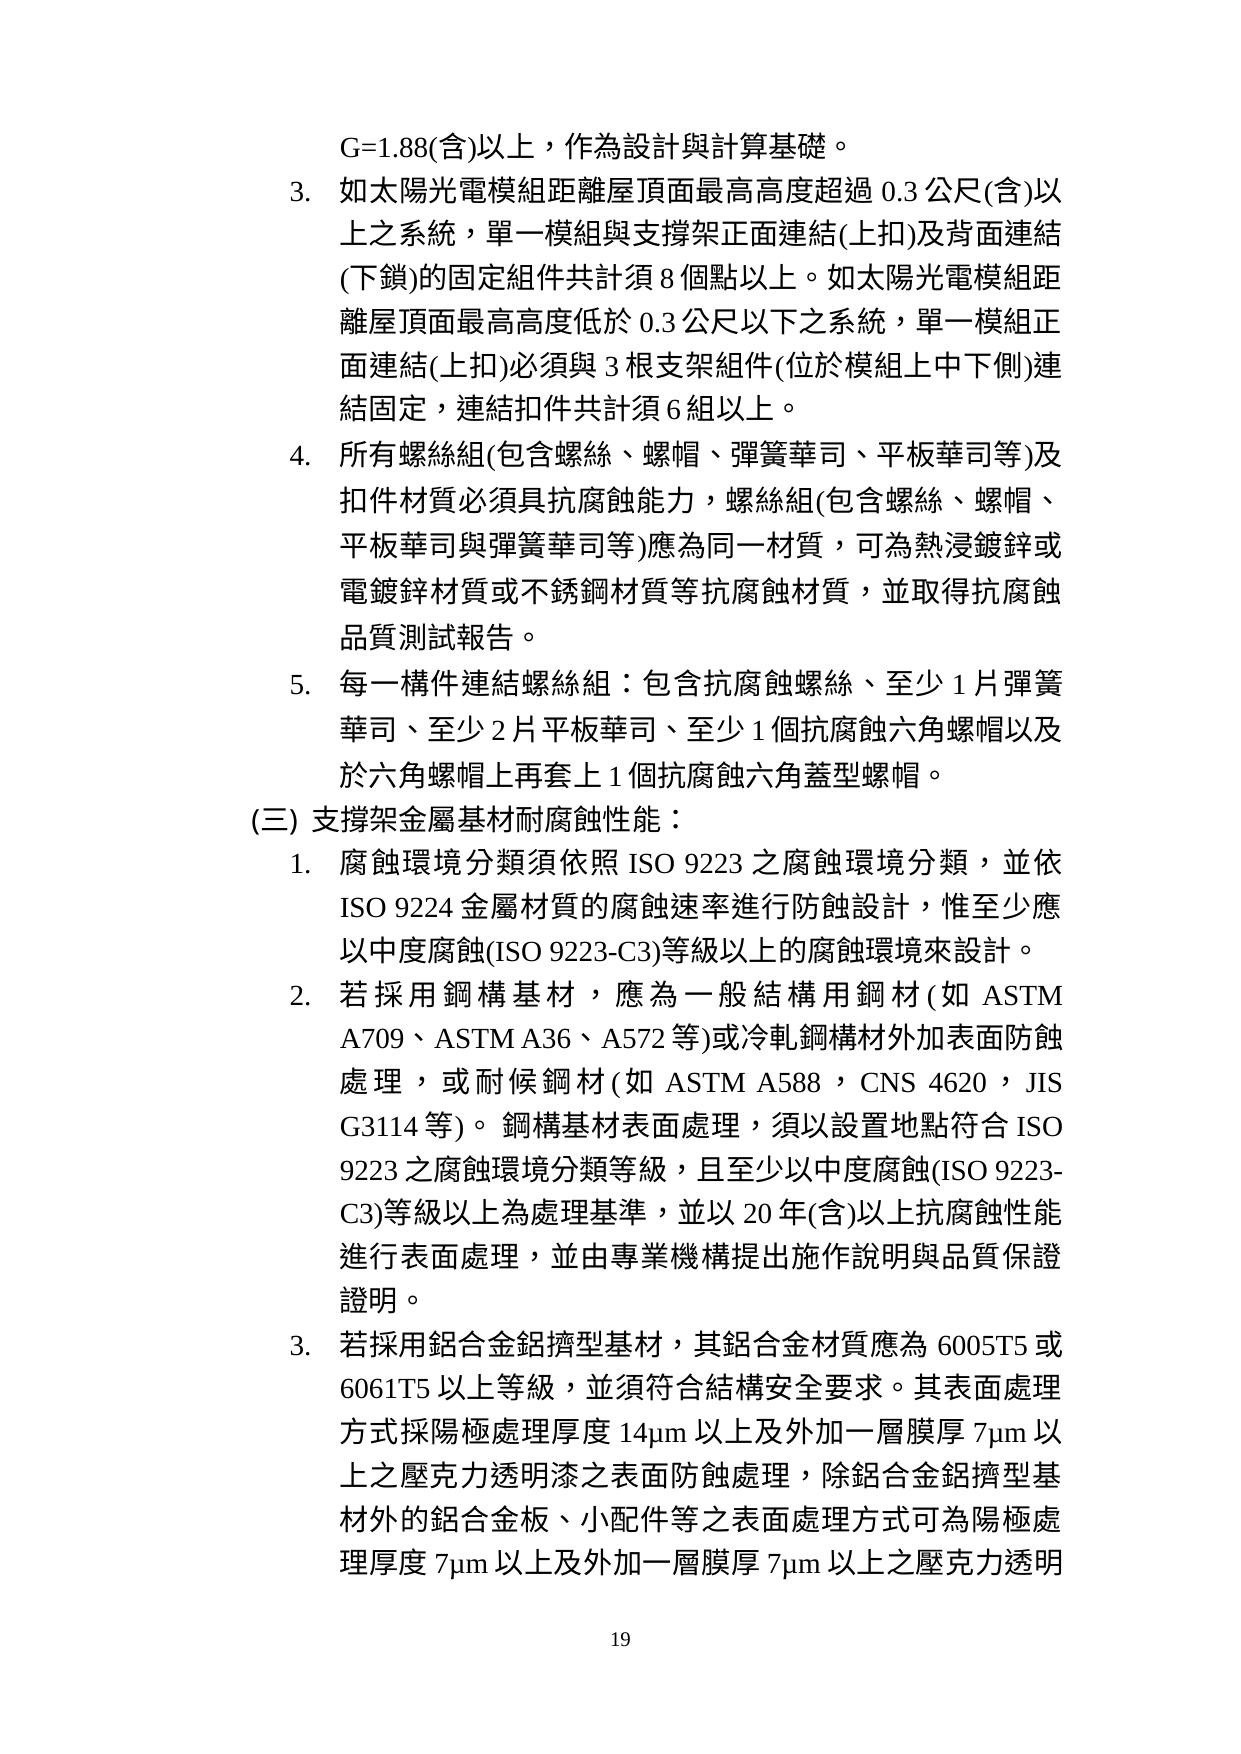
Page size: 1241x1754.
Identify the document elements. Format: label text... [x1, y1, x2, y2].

list 所有螺絲組(包含螺絲、螺帽、彈簧華司、平板華司等)及扣件材質必須具抗腐蝕能力，螺絲組(包含螺絲、螺帽、平板華司與彈簧華司等)應為同一材質，可為熱浸鍍鋅或電鍍鋅材質或不銹鋼材質等抗腐蝕材質，並取得抗腐蝕品質測試報告。 [289, 428, 1063, 658]
list 腐蝕環境分類須依照ISO 9223之腐蝕環境分類，並依ISO 9224金屬材質的腐蝕速率進行防蝕設計，惟至少應以中度腐蝕(ISO 9223-C3)等級以上的腐蝕環境來設計。 [289, 839, 1063, 970]
list 若採用鋼構基材，應為一般結構用鋼材(如ASTM A709、ASTM A36、A572等)或冷軋鋼構材外加表面防蝕處理，或耐候鋼材(如ASTM A588，CNS 4620，JIS G3114等)。 鋼構基材表面處理，須以設置地點符合ISO 9223之腐蝕環境分類等級，且至少以中度腐蝕(ISO 9223-C3)等級以上為處理基準，並以20年(含)以上抗腐蝕性能進行表面處理，並由專業機構提出施作說明與品質保證證明。 [289, 970, 1063, 1320]
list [289, 122, 1063, 166]
list 支撐架金屬基材耐腐蝕性能： [251, 795, 1063, 839]
list 每一構件連結螺絲組：包含抗腐蝕螺絲、至少1片彈簧華司、至少2片平板華司、至少1個抗腐蝕六角螺帽以及於六角螺帽上再套上1個抗腐蝕六角蓋型螺帽。 [289, 658, 1063, 795]
list 如太陽光電模組距離屋頂面最高高度超過0.3公尺(含)以上之系統，單一模組與支撐架正面連結(上扣)及背面連結(下鎖)的固定組件共計須8個點以上。如太陽光電模組距離屋頂面最高高度低於0.3公尺以下之系統，單一模組正面連結(上扣)必須與3根支架組件(位於模組上中下側)連結固定，連結扣件共計須6組以上。 [289, 166, 1063, 428]
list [289, 1320, 1063, 1583]
